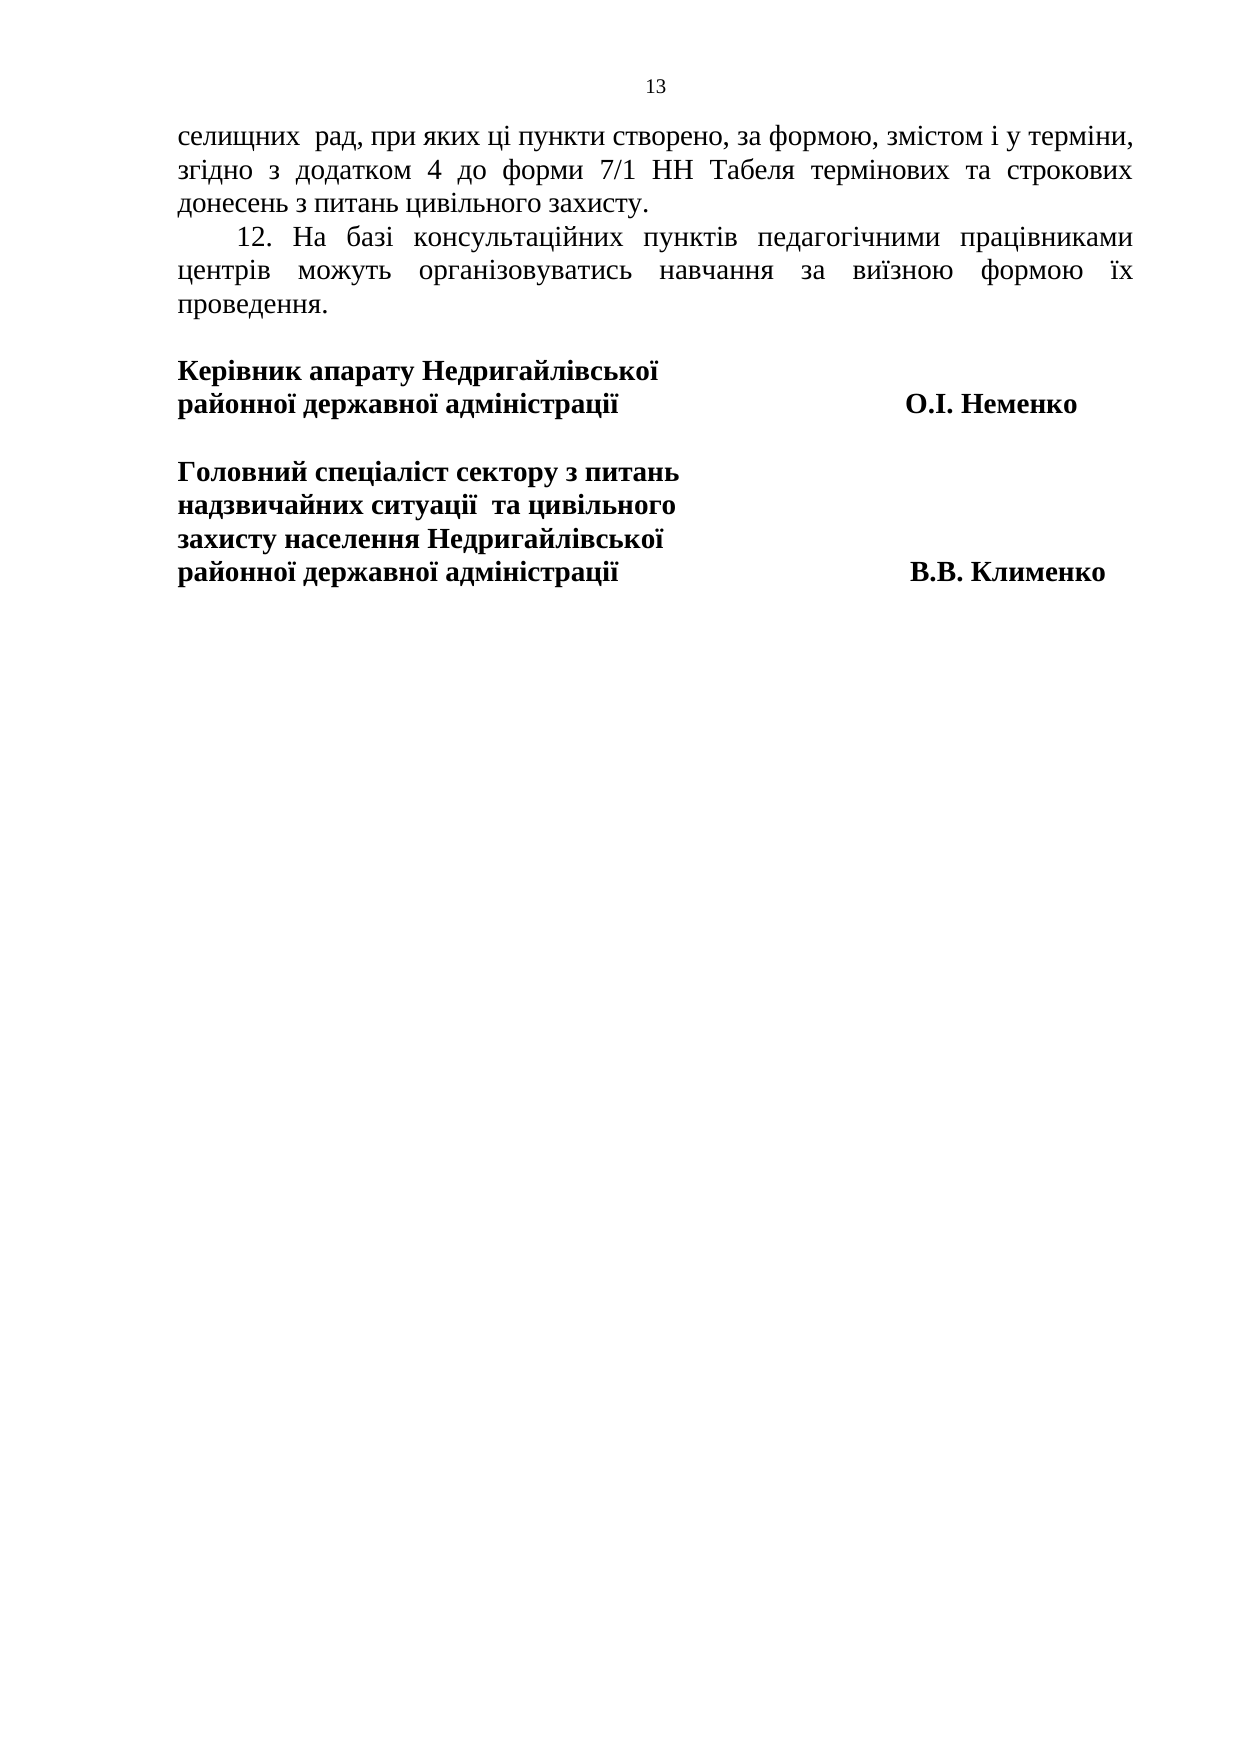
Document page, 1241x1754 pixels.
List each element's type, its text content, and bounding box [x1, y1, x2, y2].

text Керівник апарату Недригайлівської [177, 353, 1134, 387]
text захисту населення Недригайлівської [177, 521, 1134, 554]
text Головний спеціаліст сектору з питань [177, 454, 1134, 487]
text районної державної адміністрації В.В. Клименко [177, 554, 1134, 588]
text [177, 118, 1134, 219]
text надзвичайних ситуації та цивільного [177, 487, 1134, 521]
text районної державної адміністрації О.І. Неменко [177, 387, 1134, 420]
text 12. На базі консультаційних пунктів педагогічними працівниками центрів можуть організовуватись навчання за виїзною формою їх проведення. [177, 219, 1134, 319]
